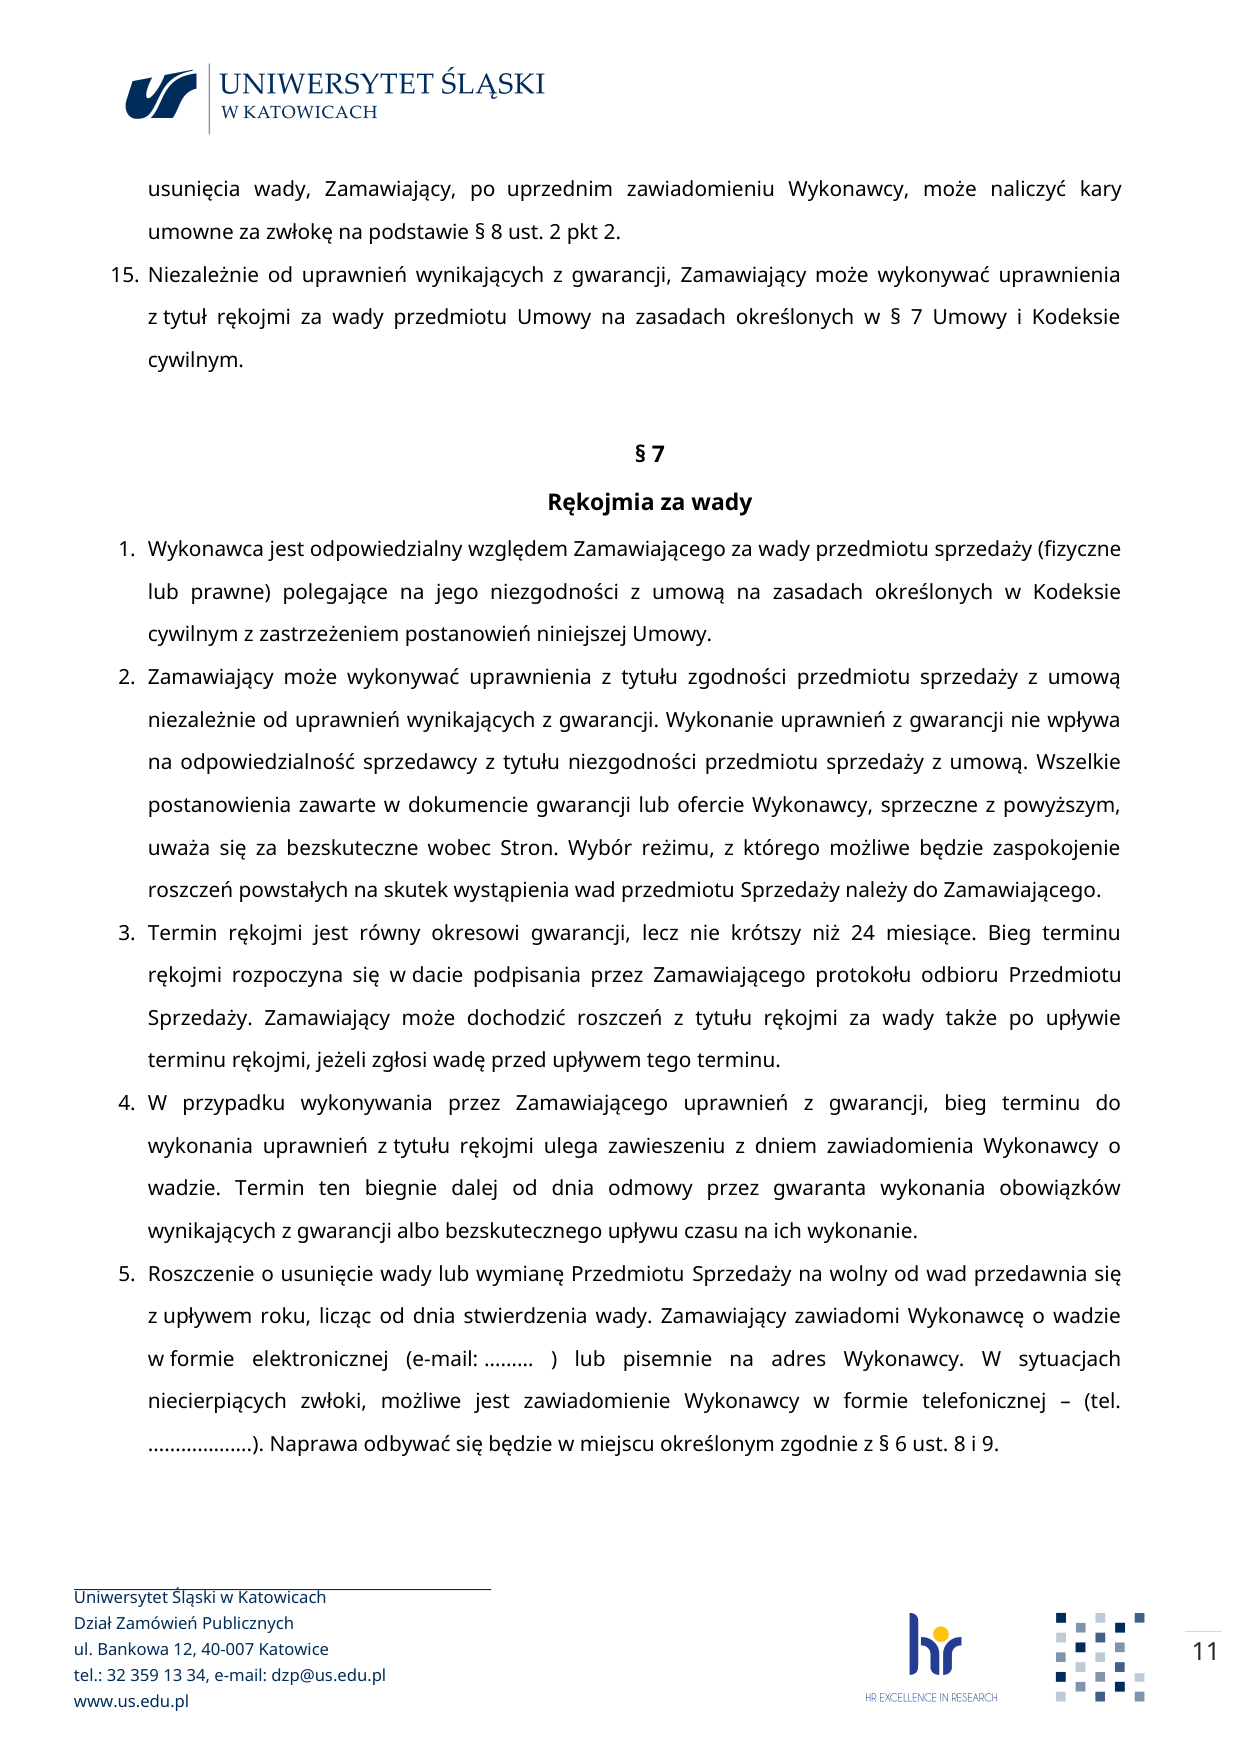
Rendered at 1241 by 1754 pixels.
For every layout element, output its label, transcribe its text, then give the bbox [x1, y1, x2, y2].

picture [0, 1580, 492, 1598]
list Zamawiający może wykonywać uprawnienia z tytułu zgodności przedmiotu sprzedaży z umową niezależnie od uprawnień wynikających z gwarancji. Wykonanie uprawnień z gwarancji nie wpływa na odpowiedzialność sprzedawcy z tytułu niezgodności przedmiotu sprzedaży z umową. Wszelkie postanowienia zawarte w dokumencie gwarancji lub ofercie Wykonawcy, sprzeczne z powyższym, uważa się za bezskuteczne wobec Stron. Wybór reżimu, z którego możliwe będzie zaspokojenie roszczeń powstałych na skutek wystąpienia wad przedmiotu Sprzedaży należy do Zamawiającego. [118, 662, 1122, 904]
list Roszczenie o usunięcie wady lub wymianę Przedmiotu Sprzedaży na wolny od wad przedawnia się z upływem roku, licząc od dnia stwierdzenia wady. Zamawiający zawiadomi Wykonawcę o wadzie w formie elektronicznej (e-mail: ……… ) lub pisemnie na adres Wykonawcy. W sytuacjach niecierpiących zwłoki, możliwe jest zawiadomienie Wykonawcy w formie telefonicznej – (tel. ……………….). Naprawa odbywać się będzie w miejscu określonym zgodnie z § 6 ust. 8 i 9. [118, 1259, 1122, 1457]
text § 7 [177, 437, 1122, 469]
picture [7, 0, 1241, 170]
list Termin rękojmi jest równy okresowi gwarancji, lecz nie krótszy niż 24 miesiące. Bieg terminu rękojmi rozpoczyna się w dacie podpisania przez Zamawiającego protokołu odbioru Przedmiotu Sprzedaży. Zamawiający może dochodzić roszczeń z tytułu rękojmi za wady także po upływie terminu rękojmi, jeżeli zgłosi wadę przed upływem tego terminu. [118, 918, 1122, 1074]
text Rękojmia za wady [177, 486, 1122, 517]
picture [797, 1485, 1174, 1731]
subtitle Wykonawca jest odpowiedzialny względem Zamawiającego za wady przedmiotu sprzedaży (fizyczne lub prawne) polegające na jego niezgodności z umową na zasadach określonych w Kodeksie cywilnym z zastrzeżeniem postanowień niniejszej Umowy. [118, 534, 1122, 648]
list Niezależnie od uprawnień wynikających z gwarancji, Zamawiający może wykonywać uprawnienia z tytuł rękojmi za wady przedmiotu Umowy na zasadach określonych w § 7 Umowy i Kodeksie cywilnym. [110, 260, 1122, 373]
list W przypadku wykonywania przez Zamawiającego uprawnień z gwarancji, bieg terminu do wykonania uprawnień z tytułu rękojmi ulega zawieszeniu z dniem zawiadomienia Wykonawcy o wadzie. Termin ten biegnie dalej od dnia odmowy przez gwaranta wykonania obowiązków wynikających z gwarancji albo bezskutecznego upływu czasu na ich wykonanie. [118, 1088, 1122, 1244]
